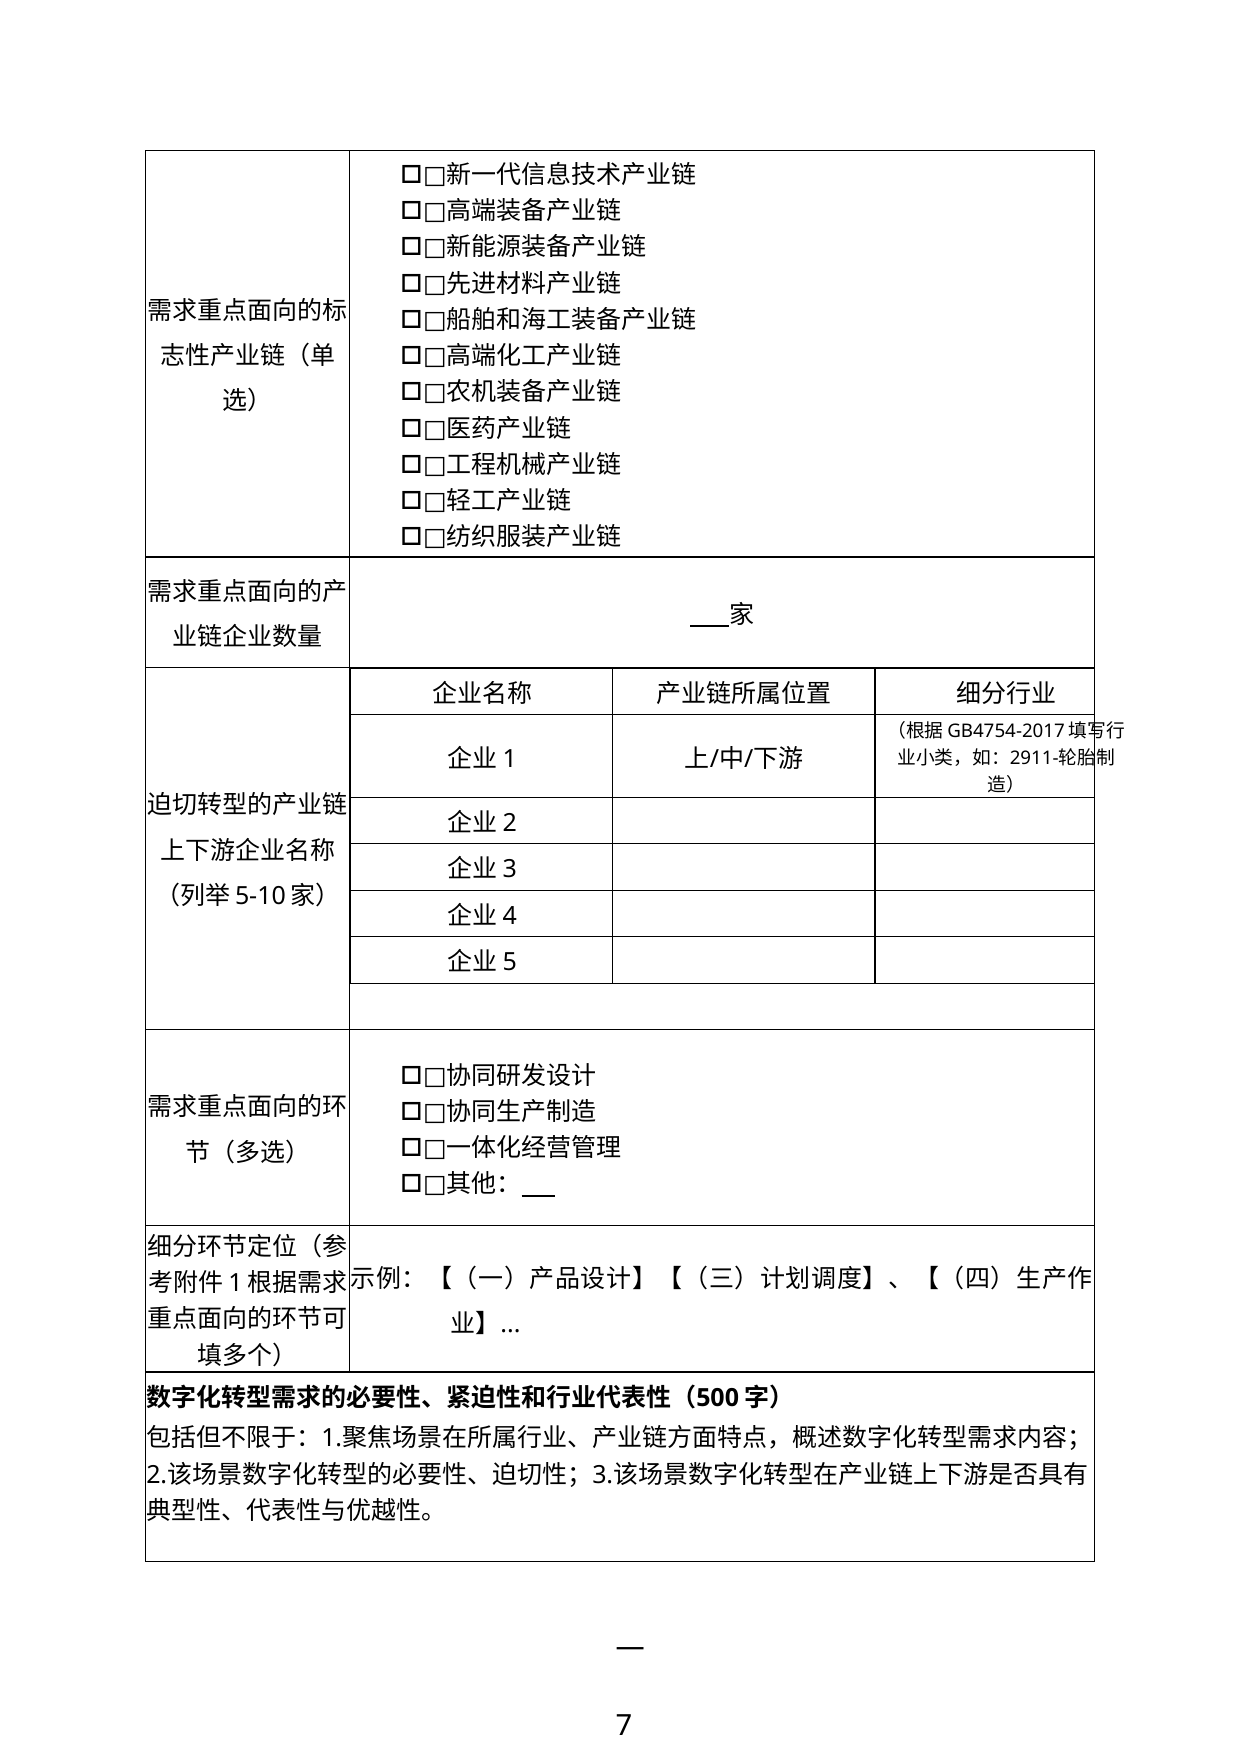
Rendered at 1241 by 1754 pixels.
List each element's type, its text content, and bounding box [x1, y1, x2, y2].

table_cell [351, 798, 612, 843]
table_cell [876, 891, 1094, 936]
table_cell [876, 844, 1094, 890]
table_cell 需求重点面向的标志性产业链（单选） [146, 151, 349, 556]
table_cell 示例：【（一）产品设计】【（三）计划调度】、【（四）生产作业】... [350, 1226, 1094, 1371]
table_cell □协同研发设计 □协同生产制造 □一体化经营管理 □其他： [350, 1030, 1094, 1225]
table_cell [351, 844, 612, 890]
table_cell [613, 669, 874, 714]
table_cell [350, 984, 1094, 1029]
table_cell [876, 669, 1094, 714]
table_cell [613, 715, 874, 797]
table_cell [351, 715, 612, 797]
table_cell [351, 937, 612, 983]
table_cell 迫切转型的产业链上下游企业名称（列举5-10家） [146, 668, 349, 1029]
table_cell [876, 715, 1094, 797]
table_cell 需求重点面向的产业链企业数量 [146, 558, 349, 667]
table_cell 家 [350, 558, 1094, 667]
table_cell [146, 1373, 1094, 1561]
table_cell [876, 798, 1094, 843]
table_cell [351, 669, 612, 714]
table_cell □新一代信息技术产业链 □高端装备产业链 □新能源装备产业链 □先进材料产业链 □船舶和海工装备产业链 □高端化工产业链 □农机装备产业链 □医药产业链 □工程机械产业链 □轻工产业链 □纺织服装产业链 [350, 151, 1094, 556]
table_cell [613, 844, 874, 890]
table_cell [351, 891, 612, 936]
table_cell [613, 798, 874, 843]
table_cell [613, 891, 874, 936]
table_cell 需求重点面向的环节（多选） [146, 1030, 349, 1225]
table_cell [876, 937, 1094, 983]
table_cell 细分环节定位（参考附件1根据需求重点面向的环节可填多个） [146, 1226, 349, 1371]
table_cell [613, 937, 874, 983]
